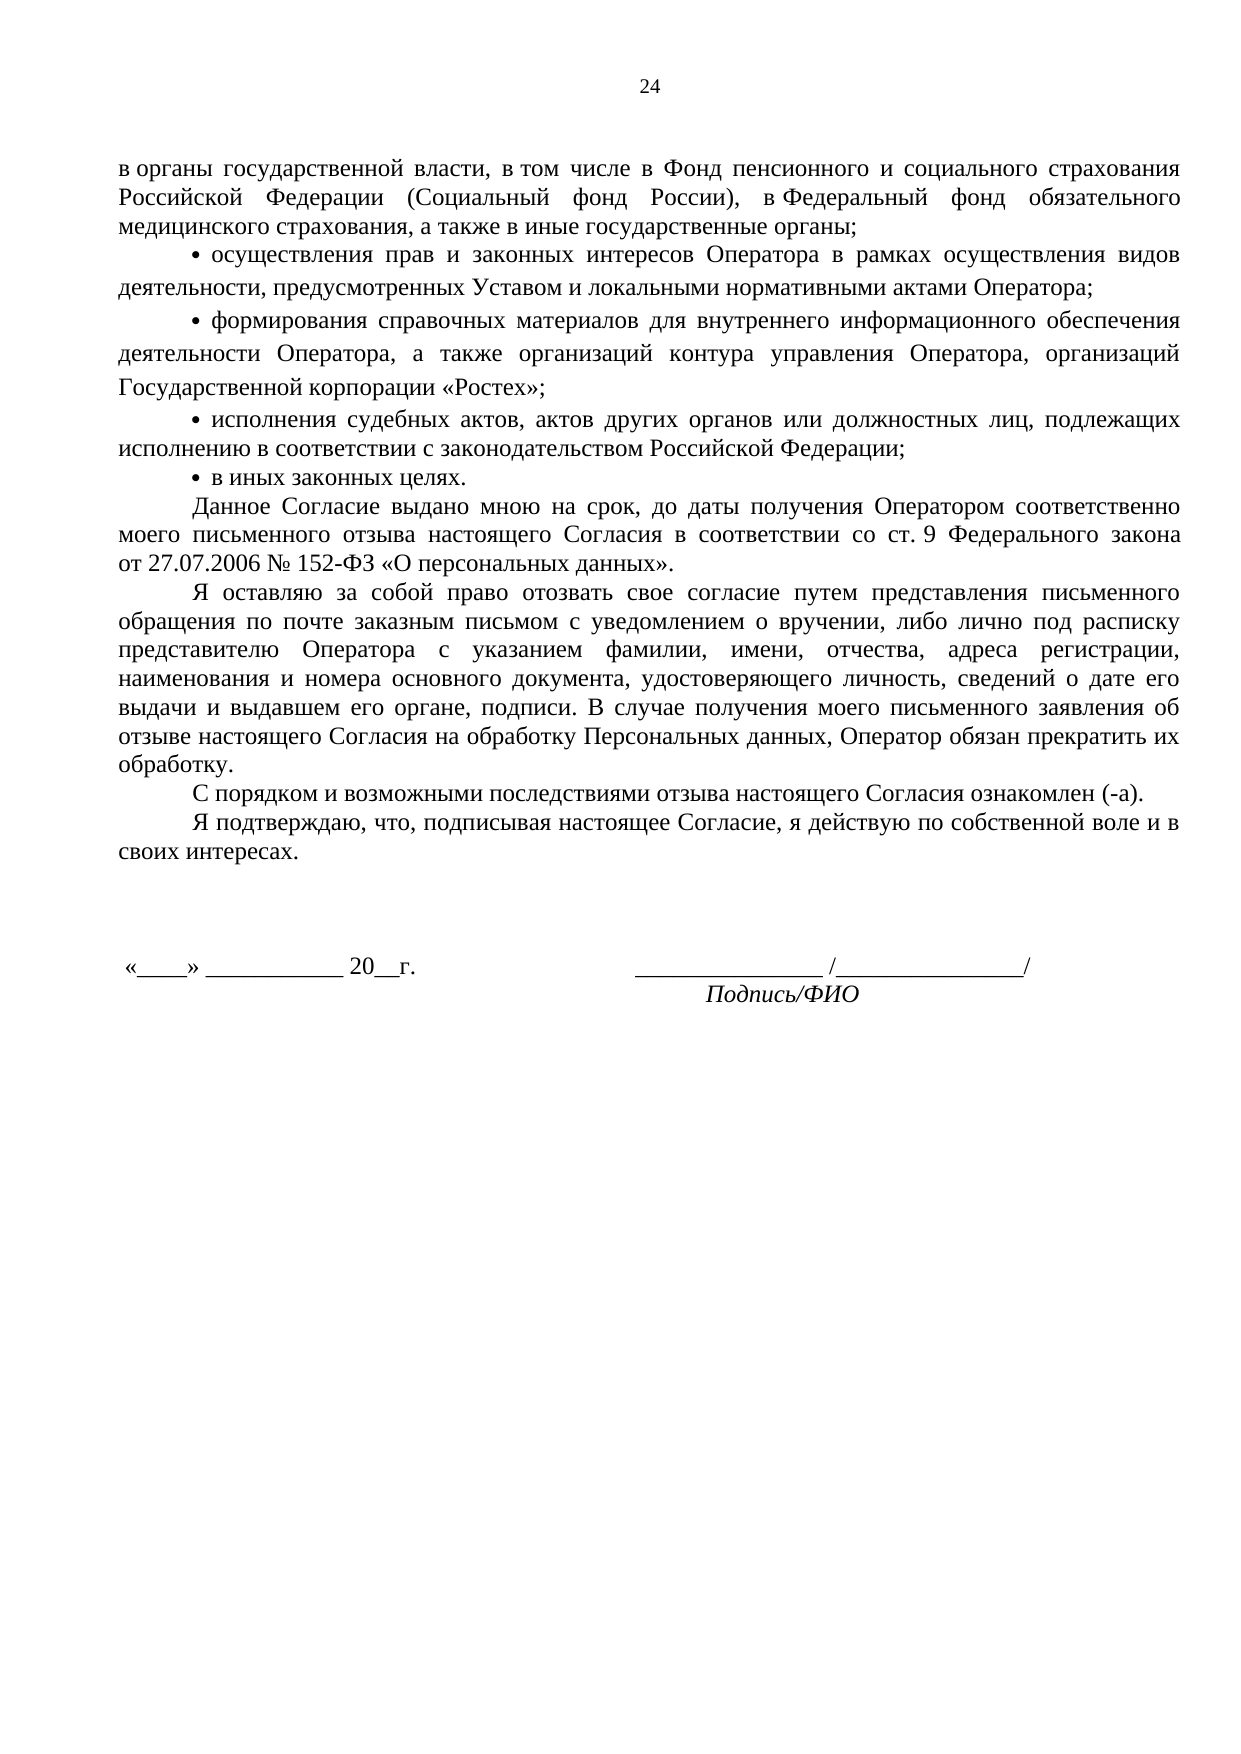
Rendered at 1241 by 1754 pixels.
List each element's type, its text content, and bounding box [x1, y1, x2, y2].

text Подпись/ФИО [118, 979, 1181, 1008]
list формирования справочных материалов для внутреннего информационного обеспечения деятельности Оператора, а также организаций контура управления Оператора, организаций Государственной корпорации «Ростех»; [118, 306, 1181, 400]
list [118, 153, 1181, 239]
list в иных законных целях. [118, 462, 1181, 491]
text «____» ___________ 20__г. _______________ /_______________/ [118, 951, 1181, 979]
text С порядком и возможными последствиями отзыва настоящего Согласия ознакомлен (-а). [118, 778, 1181, 807]
text Я подтверждаю, что, подписывая настоящее Согласие, я действую по собственной воле и в своих интересах. [118, 807, 1181, 864]
list осуществления прав и законных интересов Оператора в рамках осуществления видов деятельности, предусмотренных Уставом и локальными нормативными актами Оператора; [118, 239, 1181, 301]
text Данное Согласие выдано мною на срок, до даты получения Оператором соответственно моего письменного отзыва настоящего Согласия в соответствии со ст. 9 Федерального закона от 27.07.2006 № 152-ФЗ «О персональных данных». [118, 491, 1181, 577]
list исполнения судебных актов, актов других органов или должностных лиц, подлежащих исполнению в соответствии с законодательством Российской Федерации; [118, 404, 1181, 462]
text Я оставляю за собой право отозвать свое согласие путем представления письменного обращения по почте заказным письмом с уведомлением о вручении, либо лично под расписку представителю Оператора с указанием фамилии, имени, отчества, адреса регистрации, наименования и номера основного документа, удостоверяющего личность, сведений о дате его выдачи и выдавшем его органе, подписи. В случае получения моего письменного заявления об отзыве настоящего Согласия на обработку Персональных данных, Оператор обязан прекратить их обработку. [118, 577, 1181, 778]
